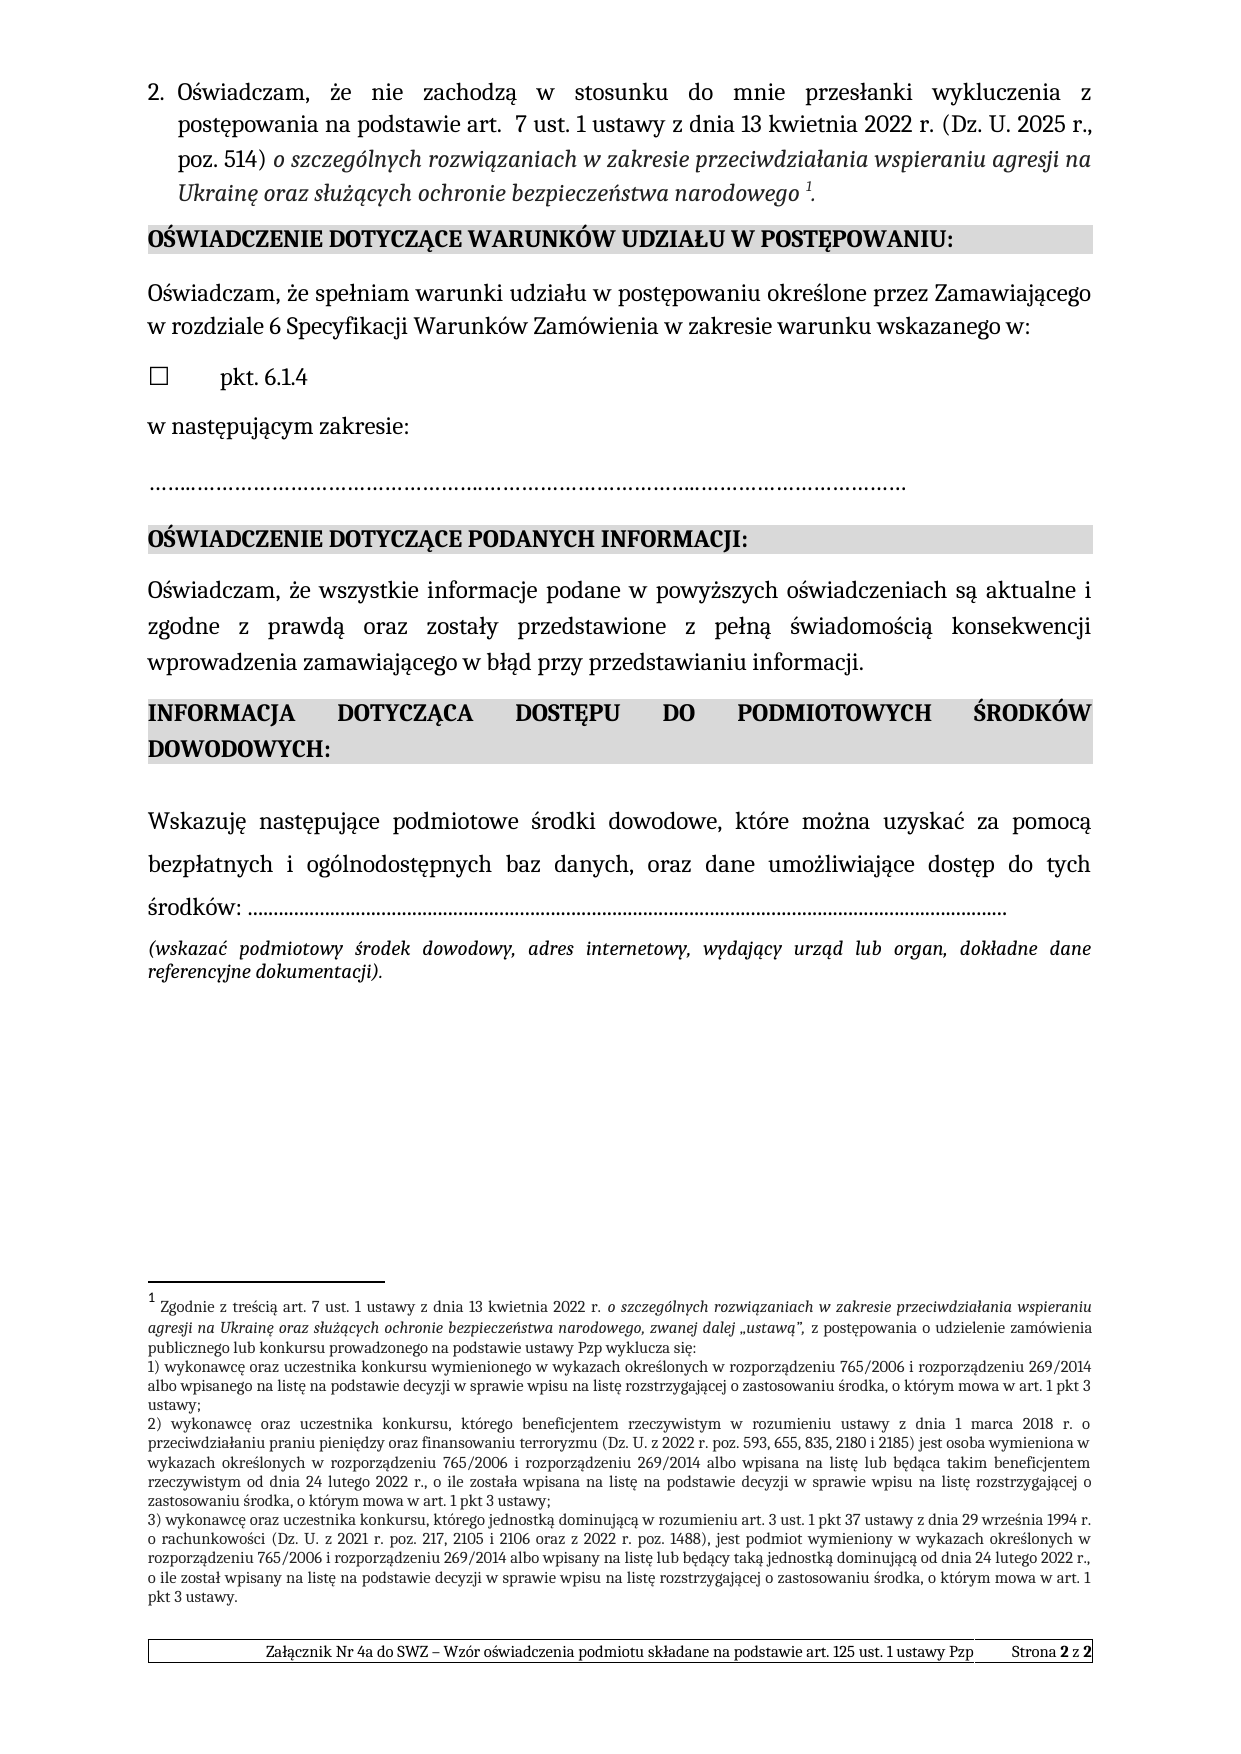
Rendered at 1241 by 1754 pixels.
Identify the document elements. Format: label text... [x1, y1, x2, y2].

text OŚWIADCZENIE DOTYCZĄCE PODANYCH INFORMACJI: [148, 525, 1093, 554]
text Wskazuję następujące podmiotowe środki dowodowe, które można uzyskać za pomocą bezpłatnych i ogólnodostępnych baz danych, oraz dane umożliwiające dostęp do tych środków: .................................................................................................................................................... [148, 807, 1093, 922]
text Oświadczam, że spełniam warunki udziału w postępowaniu określone przez Zamawiającego w rozdziale 6 Specyfikacji Warunków Zamówienia w zakresie warunku wskazanego w: [148, 279, 1093, 341]
text OŚWIADCZENIE DOTYCZĄCE WARUNKÓW UDZIAŁU W POSTĘPOWANIU: [148, 225, 1093, 254]
text w następującym zakresie: [148, 412, 1093, 441]
text INFORMACJA DOTYCZĄCA DOSTĘPU DO PODMIOTOWYCH ŚRODKÓW DOWODOWYCH: [148, 699, 1093, 764]
list Oświadczam, że nie zachodzą w stosunku do mnie przesłanki wykluczenia z postępowania na podstawie art. 7 ust. 1 ustawy z dnia 13 kwietnia 2022 r. (Dz. U. 2025 r., poz. 514) o szczególnych rozwiązaniach w zakresie przeciwdziałania wspieraniu agresji na Ukrainę oraz służących ochronie bezpieczeństwa narodowego . [148, 77, 1093, 207]
text ☐ pkt. 6.1.4 [148, 359, 1093, 393]
text ……..……………………………………….……………………………..…………………………… [148, 467, 1093, 496]
text (wskazać podmiotowy środek dowodowy, adres internetowy, wydający urząd lub organ, dokładne dane referencyjne dokumentacji). [148, 936, 1093, 984]
text Oświadczam, że wszystkie informacje podane w powyższych oświadczeniach są aktualne i zgodne z prawdą oraz zostały przedstawione z pełną świadomością konsekwencji wprowadzenia zamawiającego w błąd przy przedstawianiu informacji. [148, 576, 1093, 677]
